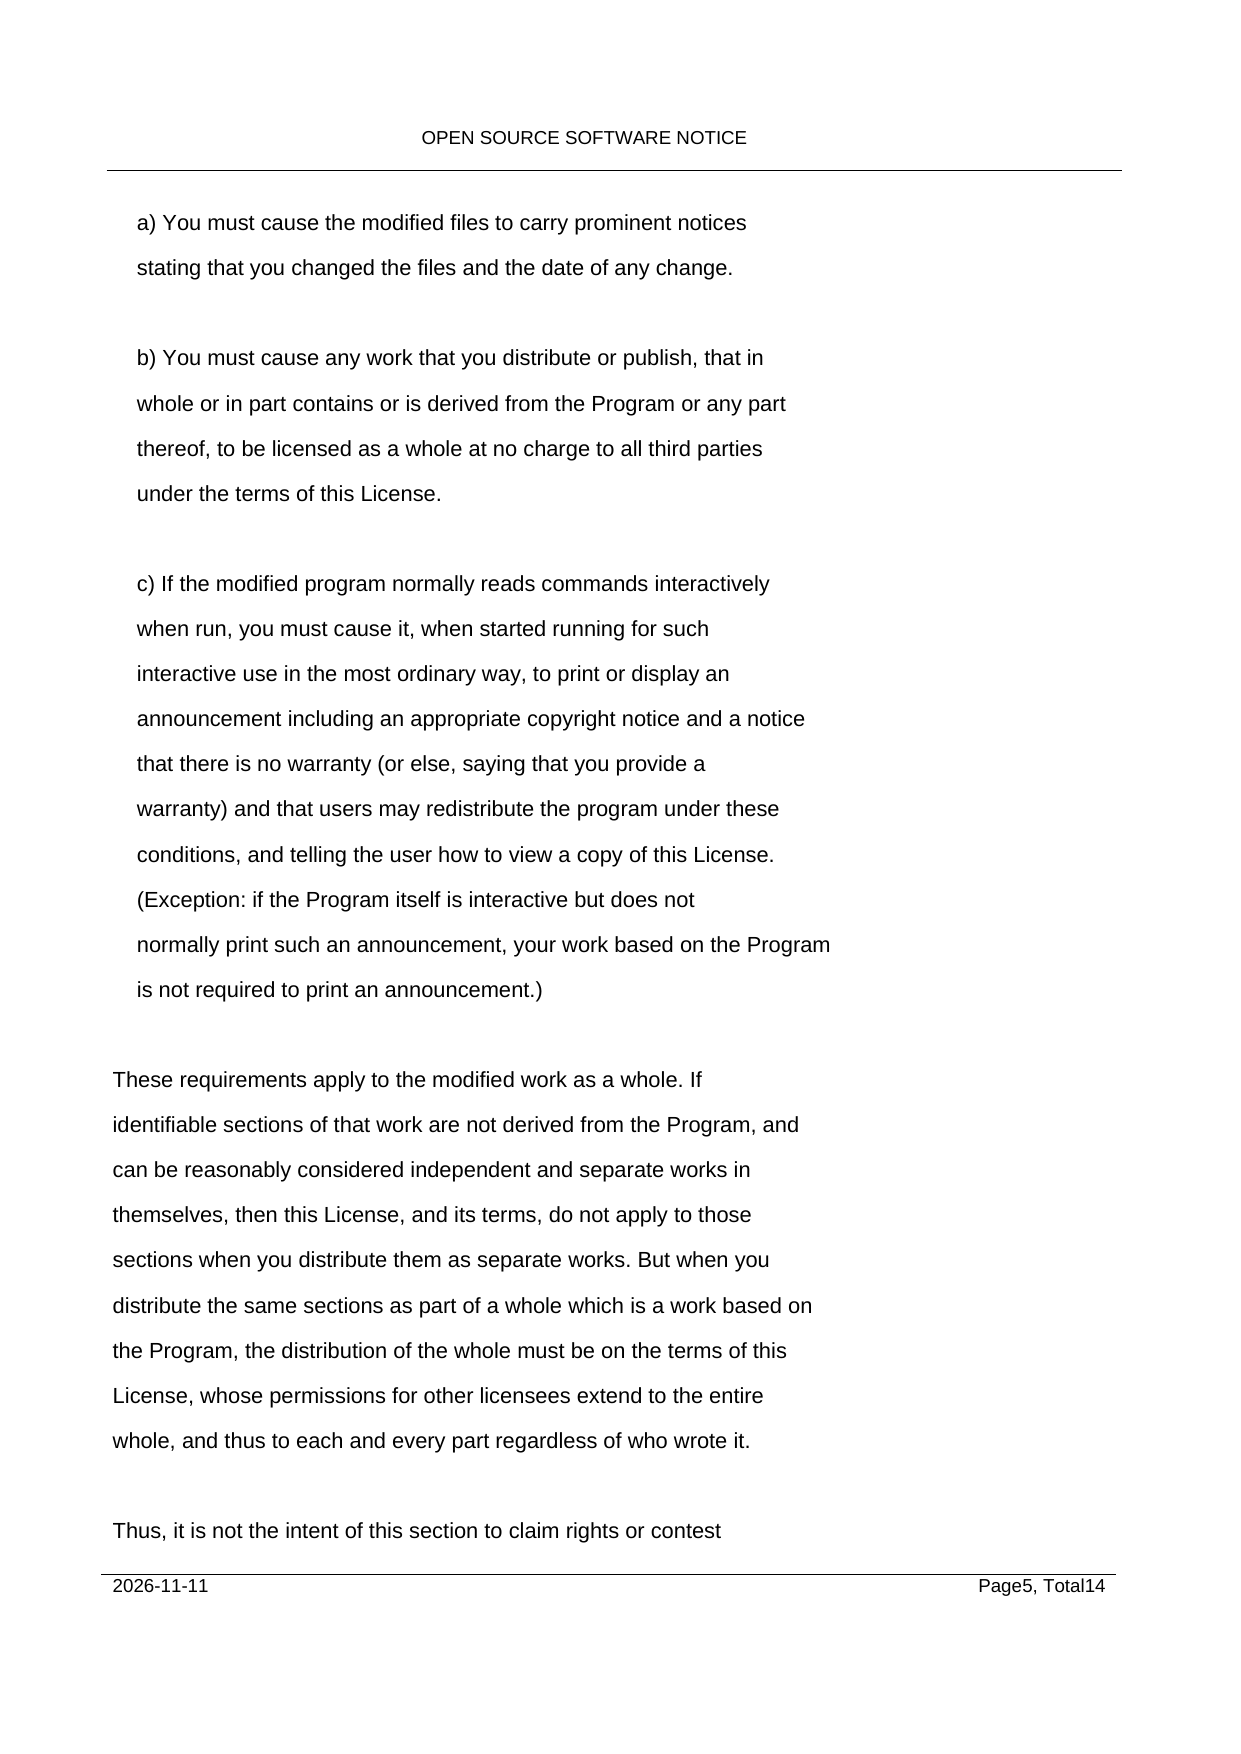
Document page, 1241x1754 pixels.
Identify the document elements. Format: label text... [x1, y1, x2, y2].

text (Exception: if the Program itself is interactive but does not [112, 883, 1128, 915]
text These requirements apply to the modified work as a whole. If [112, 1063, 1128, 1096]
text normally print such an announcement, your work based on the Program [112, 928, 1128, 961]
text announcement including an appropriate copyright notice and a notice [112, 702, 1128, 735]
text themselves, then this License, and its terms, do not apply to those [112, 1199, 1128, 1231]
text warranty) and that users may redistribute the program under these [112, 793, 1128, 825]
text the Program, the distribution of the whole must be on the terms of this [112, 1334, 1128, 1366]
text that there is no warranty (or else, saying that you provide a [112, 748, 1128, 780]
text a) You must cause the modified files to carry prominent notices [112, 206, 1128, 239]
text interactive use in the most ordinary way, to print or display an [112, 657, 1128, 690]
text stating that you changed the files and the date of any change. [112, 251, 1128, 284]
text identifiable sections of that work are not derived from the Program, and [112, 1108, 1128, 1141]
text sections when you distribute them as separate works. But when you [112, 1244, 1128, 1276]
text can be reasonably considered independent and separate works in [112, 1153, 1128, 1186]
text whole, and thus to each and every part regardless of who wrote it. [112, 1424, 1128, 1457]
text thereof, to be licensed as a whole at no charge to all third parties [112, 432, 1128, 464]
text under the terms of this License. [112, 477, 1128, 509]
text conditions, and telling the user how to view a copy of this License. [112, 838, 1128, 870]
text b) You must cause any work that you distribute or publish, that in [112, 342, 1128, 374]
text is not required to print an announcement.) [112, 973, 1128, 1006]
text whole or in part contains or is derived from the Program or any part [112, 387, 1128, 419]
text License, whose permissions for other licensees extend to the entire [112, 1379, 1128, 1412]
text c) If the modified program normally reads commands interactively [112, 567, 1128, 600]
text distribute the same sections as part of a whole which is a work based on [112, 1289, 1128, 1321]
text Thus, it is not the intent of this section to claim rights or contest [112, 1514, 1128, 1547]
text when run, you must cause it, when started running for such [112, 612, 1128, 645]
